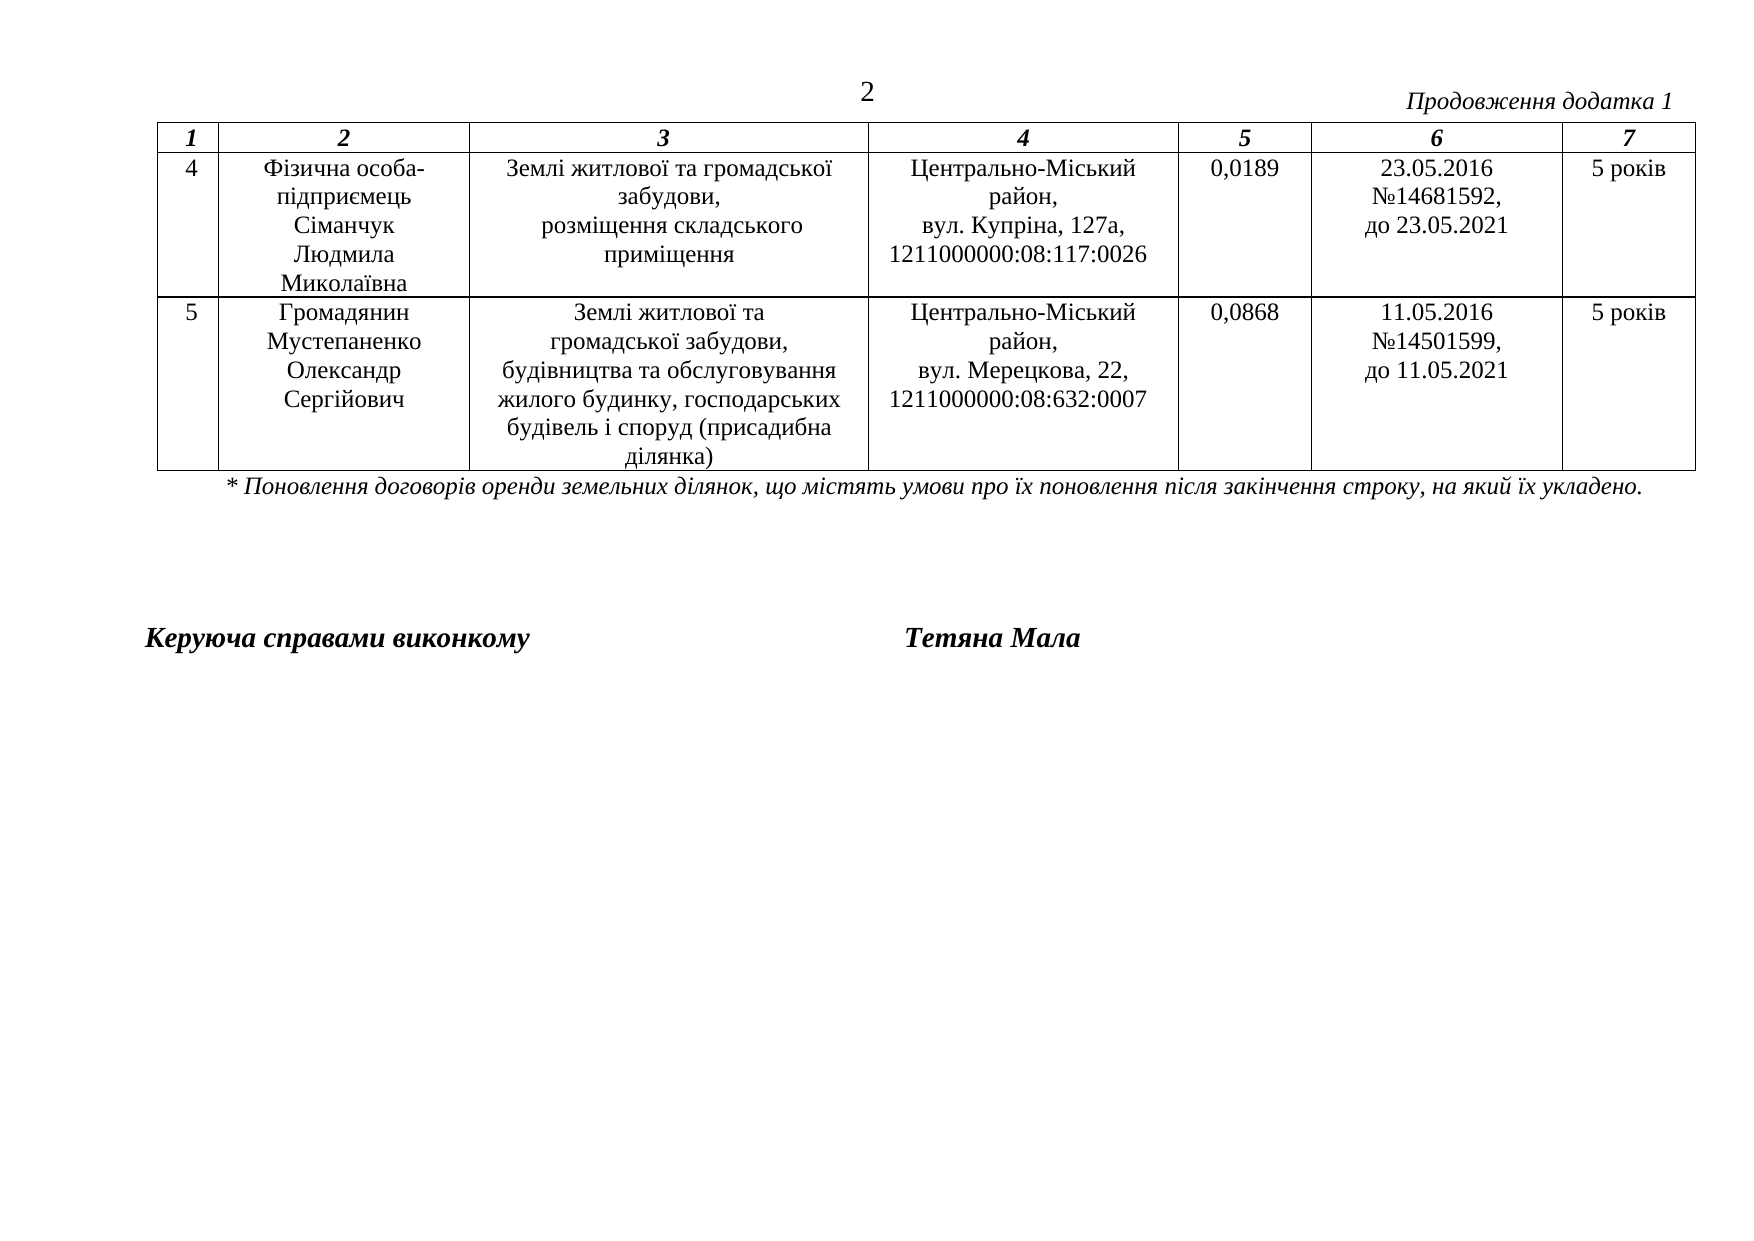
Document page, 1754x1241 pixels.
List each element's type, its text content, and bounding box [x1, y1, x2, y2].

table_cell Центрально-Міський район, вул. Мерецкова, 22, 1211000000:08:632:0007 [869, 298, 1178, 470]
table_header 5 [1179, 123, 1311, 152]
table_cell 5 [158, 298, 218, 470]
table_cell Громадянин Мустепаненко Олександр Сергійович [219, 298, 469, 470]
table_cell 23.05.2016 №14681592, до 23.05.2021 [1312, 153, 1562, 296]
table_cell 5 років [1563, 153, 1695, 296]
table_header 1 [158, 123, 218, 152]
table_cell 0,0189 [1179, 153, 1311, 296]
table_cell 4 [158, 153, 218, 296]
table_cell Землі житлової та громадської забудови, розміщення складського приміщення [470, 153, 868, 296]
table_cell Фізична особа-підприємець Сіманчук Людмила Миколаївна [219, 153, 469, 296]
table_header 6 [1312, 123, 1562, 152]
table_cell Землі житлової та громадської забудови, будівництва та обслуговування жилого будинку, господарських будівель і споруд (присадибна ділянка) [470, 298, 868, 470]
table_header 2 [219, 123, 469, 152]
table_cell 0,0868 [1179, 298, 1311, 470]
text * Поновлення договорів оренди земельних ділянок, що містять умови про їх поновлення після закінчення строку, на який їх укладено. [56, 471, 1679, 500]
table_cell Центрально-Міський район, вул. Купріна, 127а, 1211000000:08:117:0026 [869, 153, 1178, 296]
table_cell 5 років [1563, 298, 1695, 470]
table_header 3 [470, 123, 868, 152]
table_cell 11.05.2016 №14501599, до 11.05.2021 [1312, 298, 1562, 470]
text Керуюча справами виконкому Тетяна Мала [130, 620, 1679, 653]
table_header 4 [869, 123, 1178, 152]
table_header 7 [1563, 123, 1695, 152]
